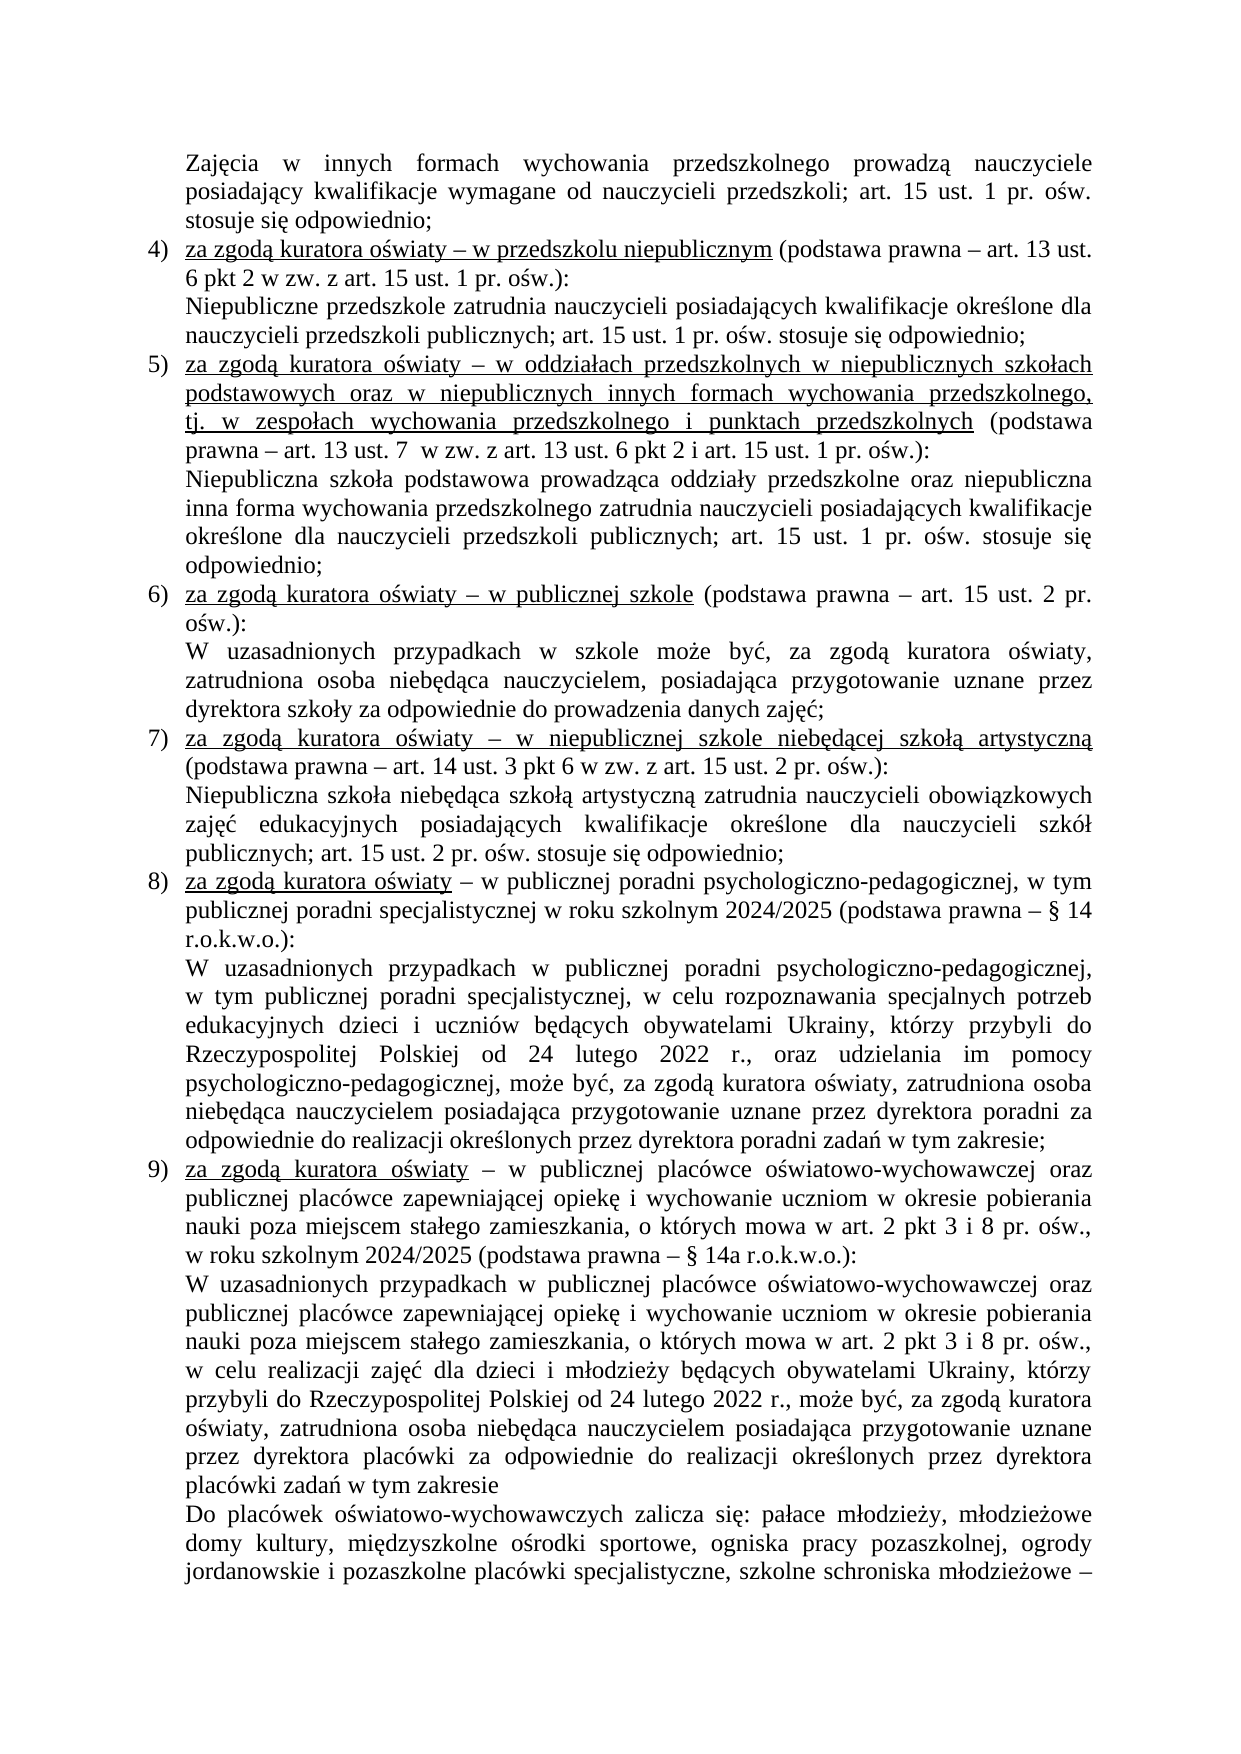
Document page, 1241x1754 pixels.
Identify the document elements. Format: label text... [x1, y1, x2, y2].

list za zgodą kuratora oświaty – w niepublicznej szkole niebędącej szkołą artystyczną (podstawa prawna – art. 14 ust. 3 pkt 6 w zw. z art. 15 ust. 2 pr. ośw.): [148, 723, 1093, 780]
list za zgodą kuratora oświaty – w oddziałach przedszkolnych w niepublicznych szkołach podstawowych oraz w niepublicznych innych formach wychowania przedszkolnego, tj. w zespołach wychowania przedszkolnego i punktach przedszkolnych (podstawa prawna – art. 13 ust. 7 w zw. z art. 13 ust. 6 pkt 2 i art. 15 ust. 1 pr. ośw.): [148, 349, 1093, 464]
list Niepubliczne przedszkole zatrudnia nauczycieli posiadających kwalifikacje określone dla nauczycieli przedszkoli publicznych; art. 15 ust. 1 pr. ośw. stosuje się odpowiednio; [185, 291, 1093, 349]
list Niepubliczna szkoła podstawowa prowadząca oddziały przedszkolne oraz niepubliczna inna forma wychowania przedszkolnego zatrudnia nauczycieli posiadających kwalifikacje określone dla nauczycieli przedszkoli publicznych; art. 15 ust. 1 pr. ośw. stosuje się odpowiednio; [185, 464, 1093, 579]
list za zgodą kuratora oświaty – w publicznej placówce oświatowo-wychowawczej oraz publicznej placówce zapewniającej opiekę i wychowanie uczniom w okresie pobierania nauki poza miejscem stałego zamieszkania, o których mowa w art. 2 pkt 3 i 8 pr. ośw., w roku szkolnym 2024/2025 (podstawa prawna – § 14a r.o.k.w.o.): [148, 1154, 1093, 1269]
list za zgodą kuratora oświaty – w publicznej poradni psychologiczno-pedagogicznej, w tym publicznej poradni specjalistycznej w roku szkolnym 2024/2025 (podstawa prawna – § 14 r.o.k.w.o.): [148, 866, 1093, 953]
text Niepubliczna szkoła niebędąca szkołą artystyczną zatrudnia nauczycieli obowiązkowych zajęć edukacyjnych posiadających kwalifikacje określone dla nauczycieli szkół publicznych; art. 15 ust. 2 pr. ośw. stosuje się odpowiednio; [185, 780, 1093, 866]
text W uzasadnionych przypadkach w publicznej placówce oświatowo-wychowawczej oraz publicznej placówce zapewniającej opiekę i wychowanie uczniom w okresie pobierania nauki poza miejscem stałego zamieszkania, o których mowa w art. 2 pkt 3 i 8 pr. ośw., w celu realizacji zajęć dla dzieci i młodzieży będących obywatelami Ukrainy, którzy przybyli do Rzeczypospolitej Polskiej od 24 lutego 2022 r., może być, za zgodą kuratora oświaty, zatrudniona osoba niebędąca nauczycielem posiadająca przygotowanie uznane przez dyrektora placówki za odpowiednie do realizacji określonych przez dyrektora placówki zadań w tym zakresie [185, 1269, 1093, 1499]
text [185, 1499, 1093, 1585]
text W uzasadnionych przypadkach w szkole może być, za zgodą kuratora oświaty, zatrudniona osoba niebędąca nauczycielem, posiadająca przygotowanie uznane przez dyrektora szkoły za odpowiednie do prowadzenia danych zajęć; [185, 636, 1093, 723]
list za zgodą kuratora oświaty – w publicznej szkole (podstawa prawna – art. 15 ust. 2 pr. ośw.): [148, 579, 1093, 636]
list za zgodą kuratora oświaty – w przedszkolu niepublicznym (podstawa prawna – art. 13 ust. 6 pkt 2 w zw. z art. 15 ust. 1 pr. ośw.): [148, 234, 1093, 291]
text W uzasadnionych przypadkach w publicznej poradni psychologiczno-pedagogicznej, w tym publicznej poradni specjalistycznej, w celu rozpoznawania specjalnych potrzeb edukacyjnych dzieci i uczniów będących obywatelami Ukrainy, którzy przybyli do Rzeczypospolitej Polskiej od 24 lutego 2022 r., oraz udzielania im pomocy psychologiczno-pedagogicznej, może być, za zgodą kuratora oświaty, zatrudniona osoba niebędąca nauczycielem posiadająca przygotowanie uznane przez dyrektora poradni za odpowiednie do realizacji określonych przez dyrektora poradni zadań w tym zakresie; [185, 953, 1093, 1154]
